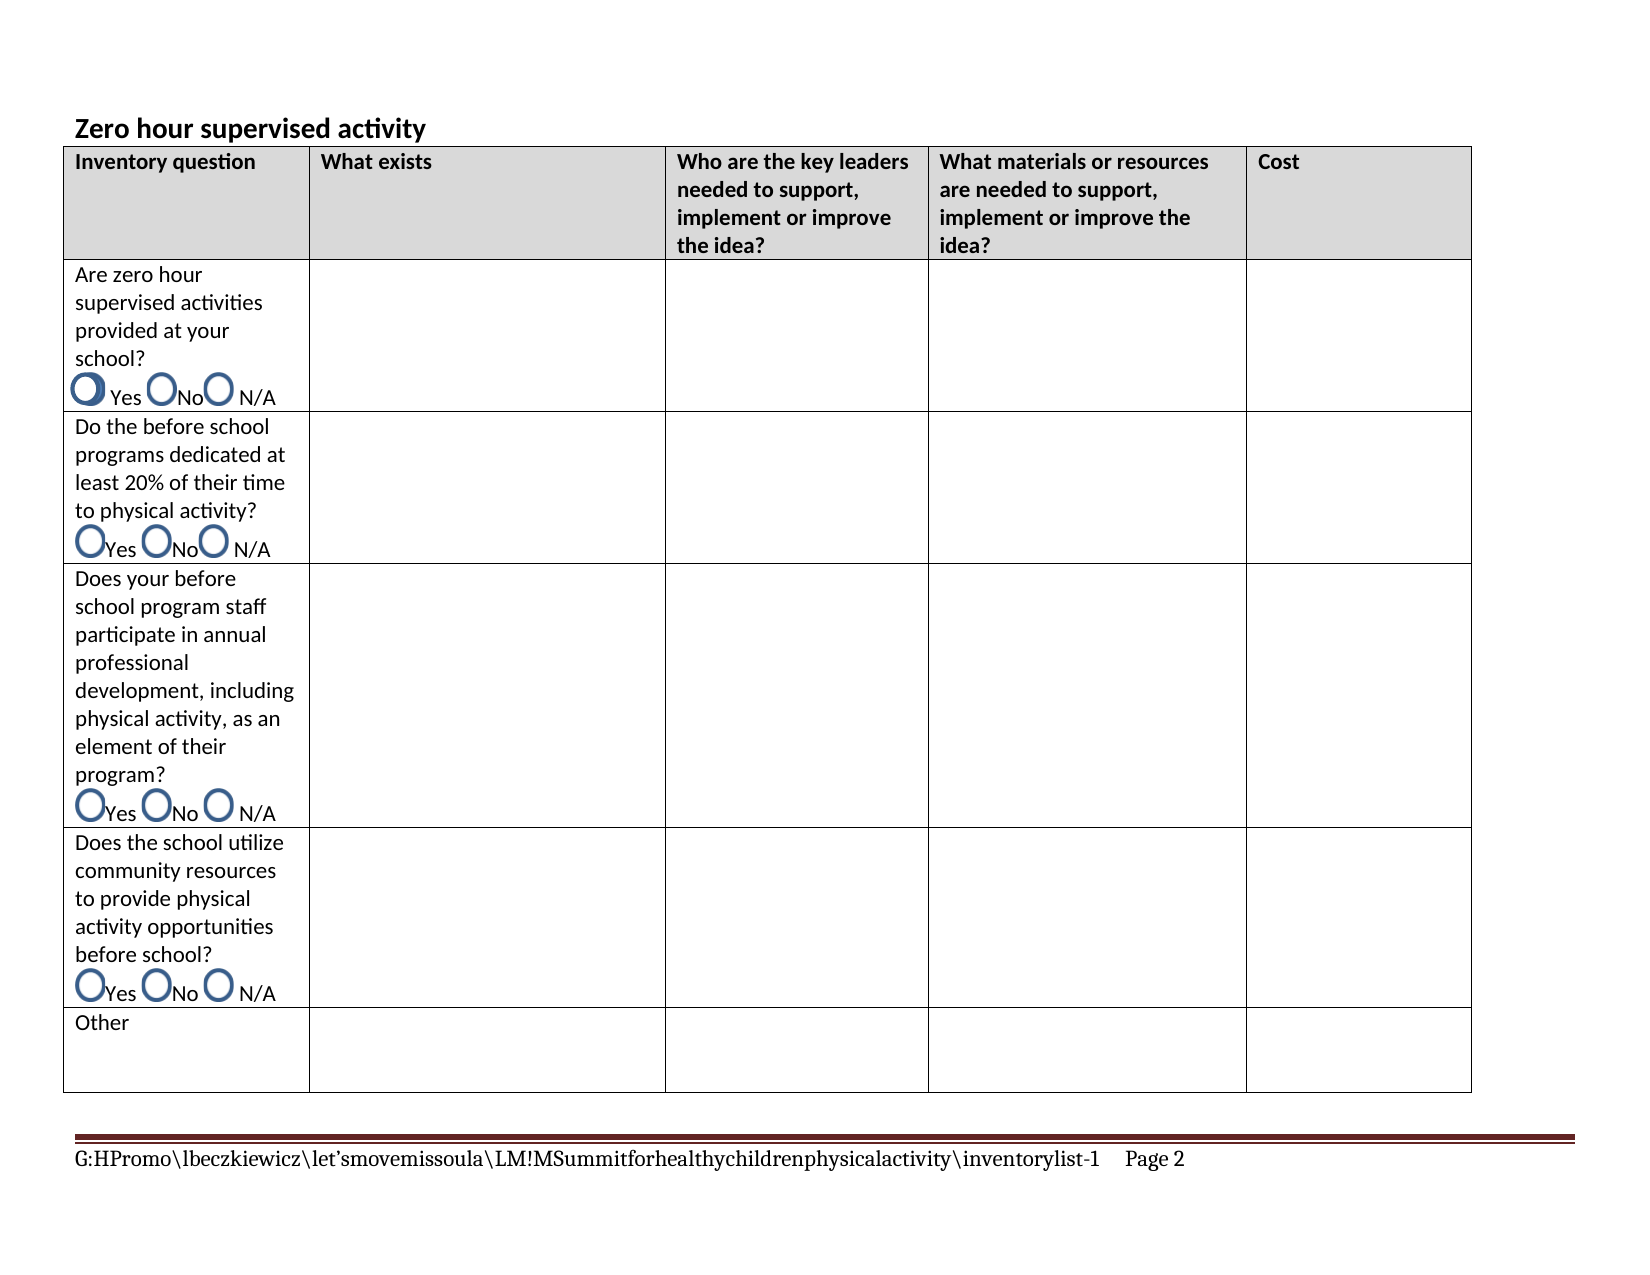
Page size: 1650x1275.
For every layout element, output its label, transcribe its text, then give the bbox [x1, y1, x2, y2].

picture [87, 372, 105, 406]
picture [75, 524, 105, 558]
picture [198, 524, 229, 558]
table_cell [310, 412, 665, 563]
table_cell [1247, 564, 1471, 827]
table_cell Are zero hour supervised activities provided at your school? Yes No N/A [64, 260, 309, 411]
text Zero hour supervised activity [75, 111, 1575, 146]
table_cell Does the school utilize community resources to provide physical activity opportunities before school? Yes No N/A [64, 828, 309, 1007]
table_cell [666, 564, 928, 827]
picture [141, 788, 172, 822]
table_cell [1247, 1008, 1471, 1092]
table_cell [929, 564, 1246, 827]
table_cell [310, 564, 665, 827]
table_header What materials or resources are needed to support, implement or improve the idea? [929, 147, 1246, 259]
table_cell [666, 412, 928, 563]
table_cell [1247, 828, 1471, 1007]
picture [141, 524, 172, 558]
table_cell [929, 828, 1246, 1007]
table_cell [1247, 260, 1471, 411]
table_cell [310, 828, 665, 1007]
table_cell Do the before school programs dedicated at least 20% of their time to physical activity? Yes No N/A [64, 412, 309, 563]
table_cell [929, 260, 1246, 411]
picture [146, 372, 177, 406]
table_header Inventory question [64, 147, 309, 259]
picture [203, 788, 234, 822]
table_header Cost [1247, 147, 1471, 259]
table_cell [310, 1008, 665, 1092]
table_cell [666, 1008, 928, 1092]
table_cell [310, 260, 665, 411]
table_cell Does your before school program staff participate in annual professional development, including physical activity, as an element of their program? Yes No N/A [64, 564, 309, 827]
picture [203, 372, 234, 406]
picture [141, 968, 172, 1002]
table_header Who are the key leaders needed to support, implement or improve the idea? [666, 147, 928, 259]
table_cell [666, 828, 928, 1007]
table_cell Other [64, 1008, 309, 1092]
picture [75, 788, 105, 822]
table_header What exists [310, 147, 665, 259]
picture [75, 968, 105, 1002]
table_cell [929, 412, 1246, 563]
picture [203, 968, 234, 1002]
table_cell [1247, 412, 1471, 563]
table_cell [929, 1008, 1246, 1092]
table_cell [666, 260, 928, 411]
